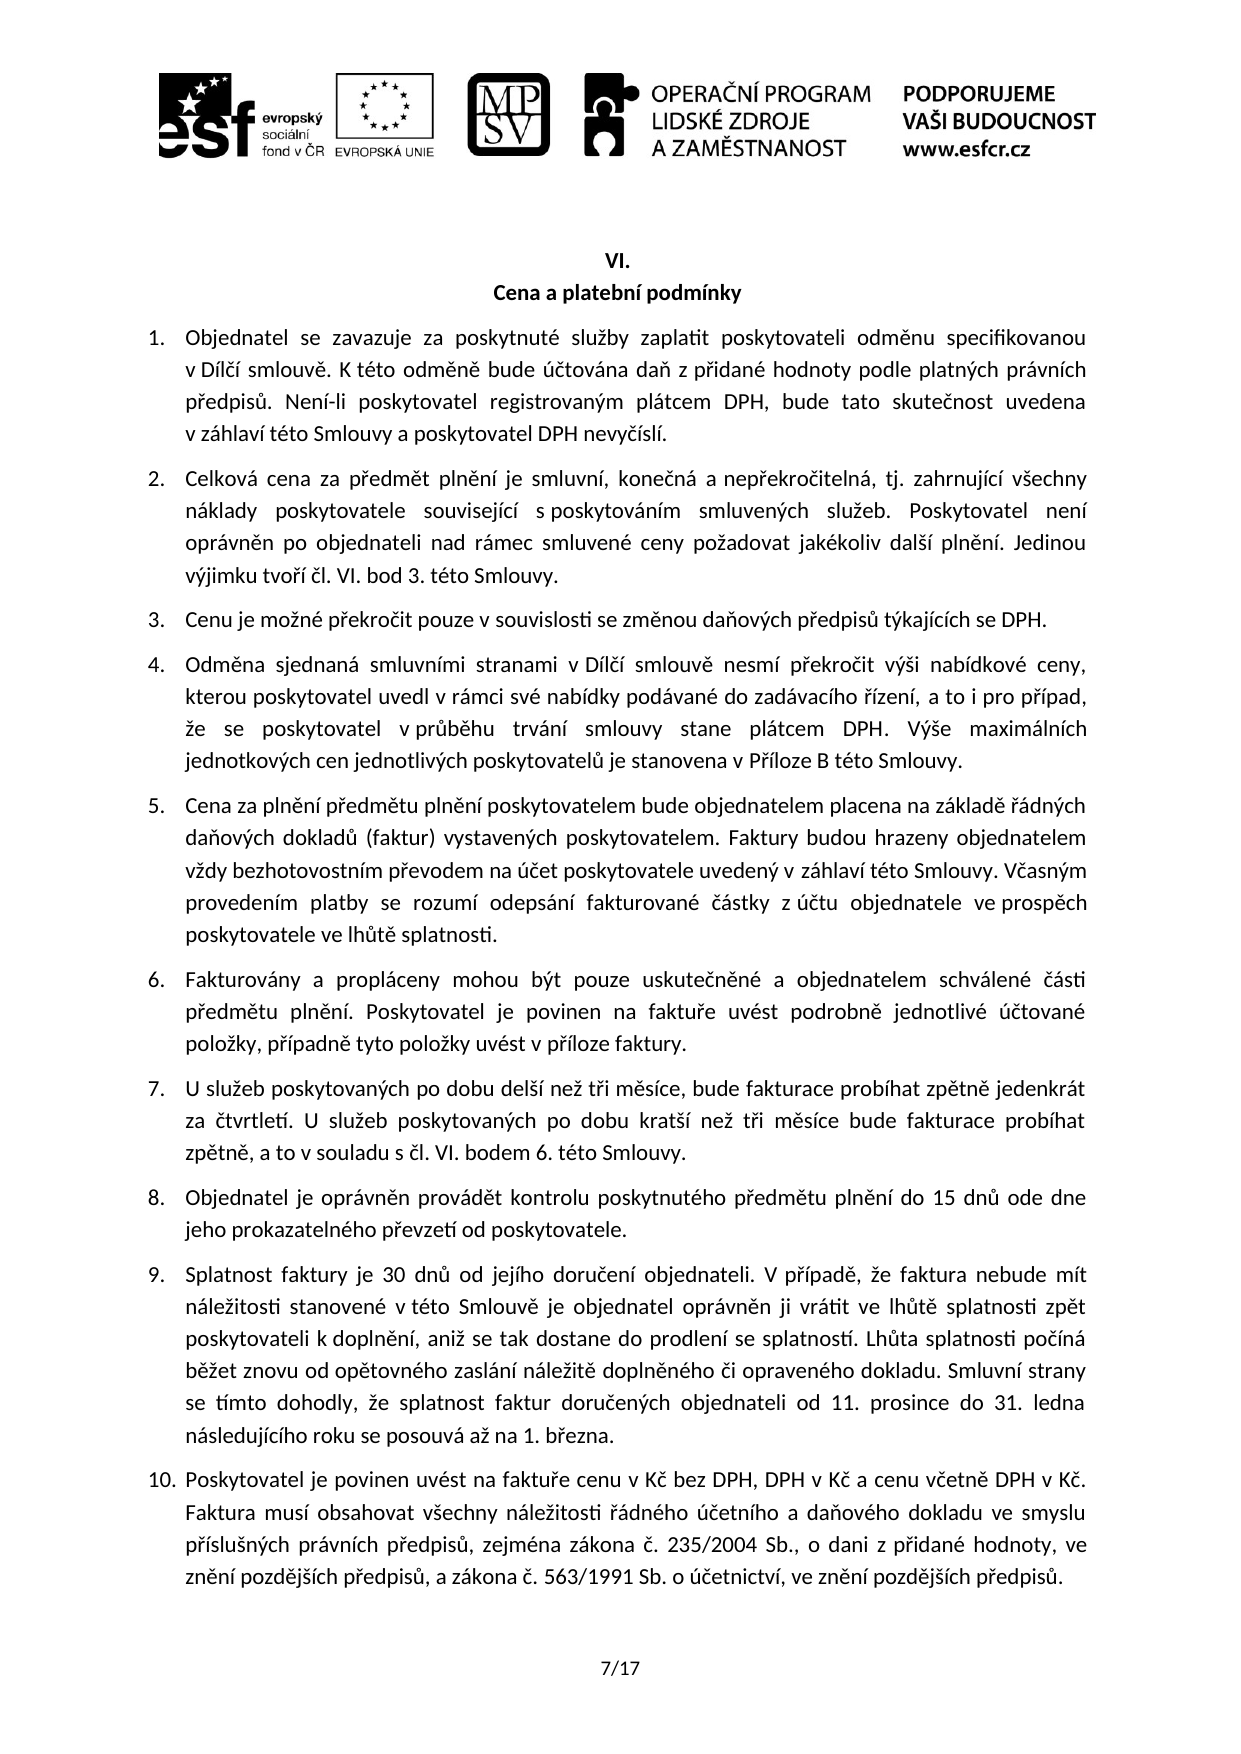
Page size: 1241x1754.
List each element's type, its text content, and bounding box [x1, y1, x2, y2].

list Objednatel je oprávněn provádět kontrolu poskytnutého předmětu plnění do 15 dnů ode dne jeho prokazatelného převzetí od poskytovatele. [148, 1183, 1087, 1243]
list Cena za plnění předmětu plnění poskytovatelem bude objednatelem placena na základě řádných daňových dokladů (faktur) vystavených poskytovatelem. Faktury budou hrazeny objednatelem vždy bezhotovostním převodem na účet poskytovatele uvedený v záhlaví této Smlouvy. Včasným provedením platby se rozumí odepsání fakturované částky z účtu objednatele ve prospěch poskytovatele ve lhůtě splatnosti. [148, 791, 1087, 948]
text Cena a platební podmínky [148, 278, 1087, 306]
list U služeb poskytovaných po dobu delší než tři měsíce, bude fakturace probíhat zpětně jedenkrát za čtvrtletí. U služeb poskytovaných po dobu kratší než tři měsíce bude fakturace probíhat zpětně, a to v souladu s čl. VI. bodem 6. této Smlouvy. [148, 1074, 1087, 1166]
list Celková cena za předmět plnění je smluvní, konečná a nepřekročitelná, tj. zahrnující všechny náklady poskytovatele související s poskytováním smluvených služeb. Poskytovatel není oprávněn po objednateli nad rámec smluvené ceny požadovat jakékoliv další plnění. Jedinou výjimku tvoří čl. VI. bod 3. této Smlouvy. [148, 464, 1087, 589]
list Splatnost faktury je 30 dnů od jejího doručení objednateli. V případě, že faktura nebude mít náležitosti stanovené v této Smlouvě je objednatel oprávněn ji vrátit ve lhůtě splatnosti zpět poskytovateli k doplnění, aniž se tak dostane do prodlení se splatností. Lhůta splatnosti počíná běžet znovu od opětovného zaslání náležitě doplněného či opraveného dokladu. Smluvní strany se tímto dohodly, že splatnost faktur doručených objednateli od 11. prosince do 31. ledna následujícího roku se posouvá až na 1. března. [148, 1260, 1087, 1449]
list Fakturovány a propláceny mohou být pouze uskutečněné a objednatelem schválené části předmětu plnění. Poskytovatel je povinen na faktuře uvést podrobně jednotlivé účtované položky, případně tyto položky uvést v příloze faktury. [148, 965, 1087, 1057]
text VI. [148, 246, 1087, 274]
list Cenu je možné překročit pouze v souvislosti se změnou daňových předpisů týkajících se DPH. [148, 605, 1087, 633]
list Poskytovatel je povinen uvést na faktuře cenu v Kč bez DPH, DPH v Kč a cenu včetně DPH v Kč. Faktura musí obsahovat všechny náležitosti řádného účetního a daňového dokladu ve smyslu příslušných právních předpisů, zejména zákona č. 235/2004 Sb., o dani z přidané hodnoty, ve znění pozdějších předpisů, a zákona č. 563/1991 Sb. o účetnictví, ve znění pozdějších předpisů. [148, 1465, 1087, 1590]
picture [159, 73, 1096, 162]
list Odměna sjednaná smluvními stranami v Dílčí smlouvě nesmí překročit výši nabídkové ceny, kterou poskytovatel uvedl v rámci své nabídky podávané do zadávacího řízení, a to i pro případ, že se poskytovatel v průběhu trvání smlouvy stane plátcem DPH. Výše maximálních jednotkových cen jednotlivých poskytovatelů je stanovena v Příloze B této Smlouvy. [148, 650, 1087, 775]
list Objednatel se zavazuje za poskytnuté služby zaplatit poskytovateli odměnu specifikovanou v Dílčí smlouvě. K této odměně bude účtována daň z přidané hodnoty podle platných právních předpisů. Není-li poskytovatel registrovaným plátcem DPH, bude tato skutečnost uvedena v záhlaví této Smlouvy a poskytovatel DPH nevyčíslí. [148, 323, 1087, 447]
